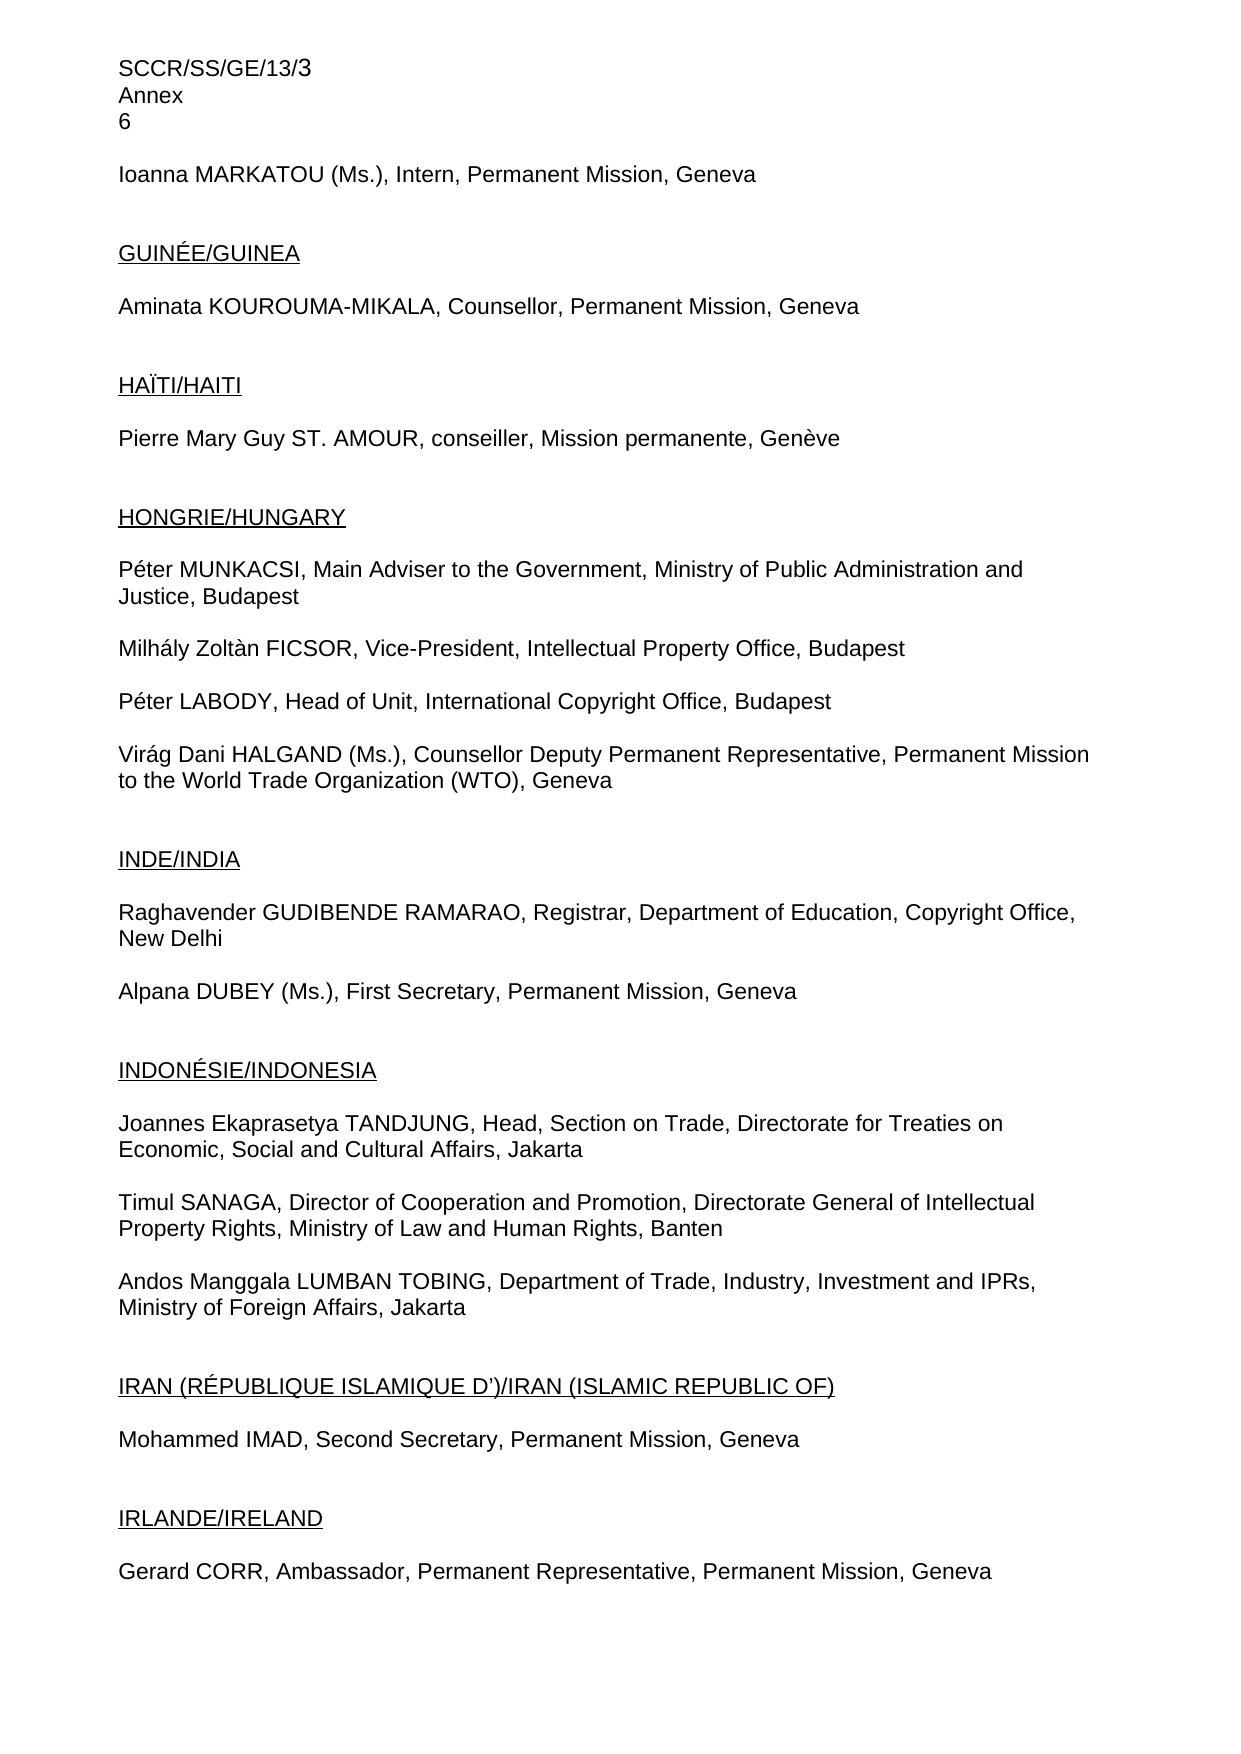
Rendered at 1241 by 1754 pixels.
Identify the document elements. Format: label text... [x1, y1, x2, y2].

text Raghavender GUDIBENDE RAMARAO, Registrar, Department of Education, Copyright Office, New Delhi [118, 899, 1092, 952]
text INDONÉSIE/INDONESIA [118, 1057, 1092, 1083]
text Alpana DUBEY (Ms.), First Secretary, Permanent Mission, Geneva [118, 978, 1092, 1004]
text GUINÉE/GUINEA [118, 240, 1092, 266]
text HONGRIE/HUNGARY [118, 503, 1092, 530]
text Aminata KOUROUMA-MIKALA, Counsellor, Permanent Mission, Geneva [118, 293, 1092, 319]
text Ioanna MARKATOU (Ms.), Intern, Permanent Mission, Geneva [118, 161, 1092, 187]
text Milhály Zoltàn FICSOR, Vice-President, Intellectual Property Office, Budapest [118, 635, 1092, 662]
text Gerard CORR, Ambassador, Permanent Representative, Permanent Mission, Geneva [118, 1558, 1092, 1584]
text IRLANDE/IRELAND [118, 1505, 1092, 1531]
text Joannes Ekaprasetya TANDJUNG, Head, Section on Trade, Directorate for Treaties on Economic, Social and Cultural Affairs, Jakarta [118, 1110, 1092, 1162]
text Péter LABODY, Head of Unit, International Copyright Office, Budapest [118, 688, 1092, 714]
text HAÏTI/HAITI [118, 372, 1092, 398]
text Timul SANAGA, Director of Cooperation and Promotion, Directorate General of Intellectual Property Rights, Ministry of Law and Human Rights, Banten [118, 1189, 1092, 1241]
text INDE/INDIA [118, 846, 1092, 872]
text IRAN (RÉPUBLIQUE ISLAMIQUE D’)/IRAN (ISLAMIC REPUBLIC OF) [118, 1373, 1092, 1399]
text Pierre Mary Guy ST. AMOUR, conseiller, Mission permanente, Genève [118, 424, 1092, 451]
text Virág Dani HALGAND (Ms.), Counsellor Deputy Permanent Representative, Permanent Mission to the World Trade Organization (WTO), Geneva [118, 741, 1092, 793]
text Péter MUNKACSI, Main Adviser to the Government, Ministry of Public Administration and Justice, Budapest [118, 556, 1092, 609]
text Andos Manggala LUMBAN TOBING, Department of Trade, Industry, Investment and IPRs, Ministry of Foreign Affairs, Jakarta [118, 1268, 1092, 1321]
text Mohammed IMAD, Second Secretary, Permanent Mission, Geneva [118, 1426, 1092, 1452]
